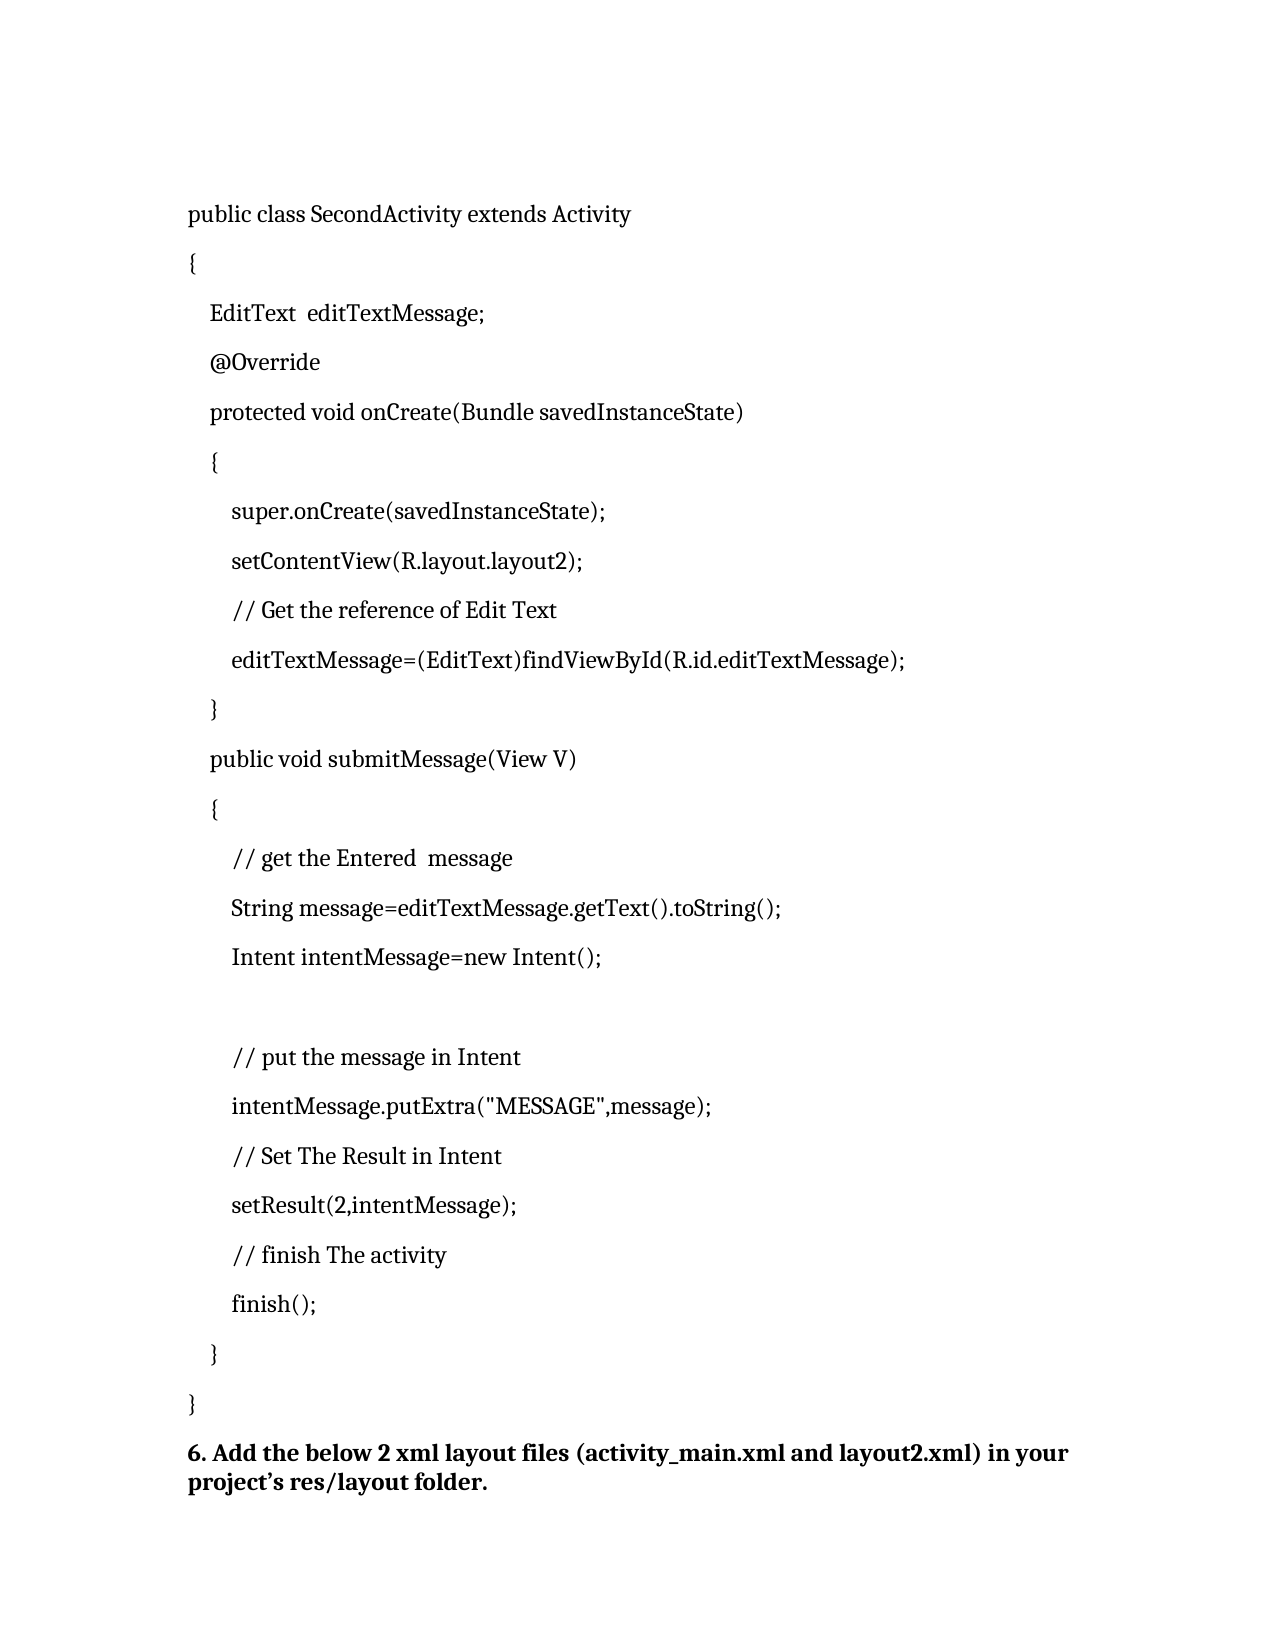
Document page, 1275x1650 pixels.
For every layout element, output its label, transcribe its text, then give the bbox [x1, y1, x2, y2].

text } [187, 1389, 1087, 1418]
text } [187, 1340, 1087, 1369]
text EditText editTextMessage; [187, 299, 1087, 327]
text setResult(2,intentMessage); [187, 1191, 1087, 1220]
text // get the Entered message [187, 844, 1087, 873]
text // Get the reference of Edit Text [187, 596, 1087, 625]
text // put the message in Intent [187, 1042, 1087, 1071]
text 6. Add the below 2 xml layout files (activity_main.xml and layout2.xml) in your project’s res/layout folder. [187, 1439, 1087, 1497]
text finish(); [187, 1290, 1087, 1319]
text protected void onCreate(Bundle savedInstanceState) [187, 398, 1087, 427]
text editTextMessage=(EditText)findViewById(R.id.editTextMessage); [187, 646, 1087, 674]
text Intent intentMessage=new Intent(); [187, 943, 1087, 972]
text } [187, 695, 1087, 724]
text // Set The Result in Intent [187, 1142, 1087, 1170]
text public class SecondActivity extends Activity [187, 199, 1087, 228]
text // finish The activity [187, 1241, 1087, 1269]
text @Override [187, 348, 1087, 377]
text { [187, 447, 1087, 476]
text String message=editTextMessage.getText().toString(); [187, 894, 1087, 922]
text intentMessage.putExtra("MESSAGE",message); [187, 1092, 1087, 1121]
text setContentView(R.layout.layout2); [187, 547, 1087, 575]
text public void submitMessage(View V) [187, 745, 1087, 774]
text super.onCreate(savedInstanceState); [187, 497, 1087, 526]
text { [187, 249, 1087, 278]
text { [187, 794, 1087, 823]
